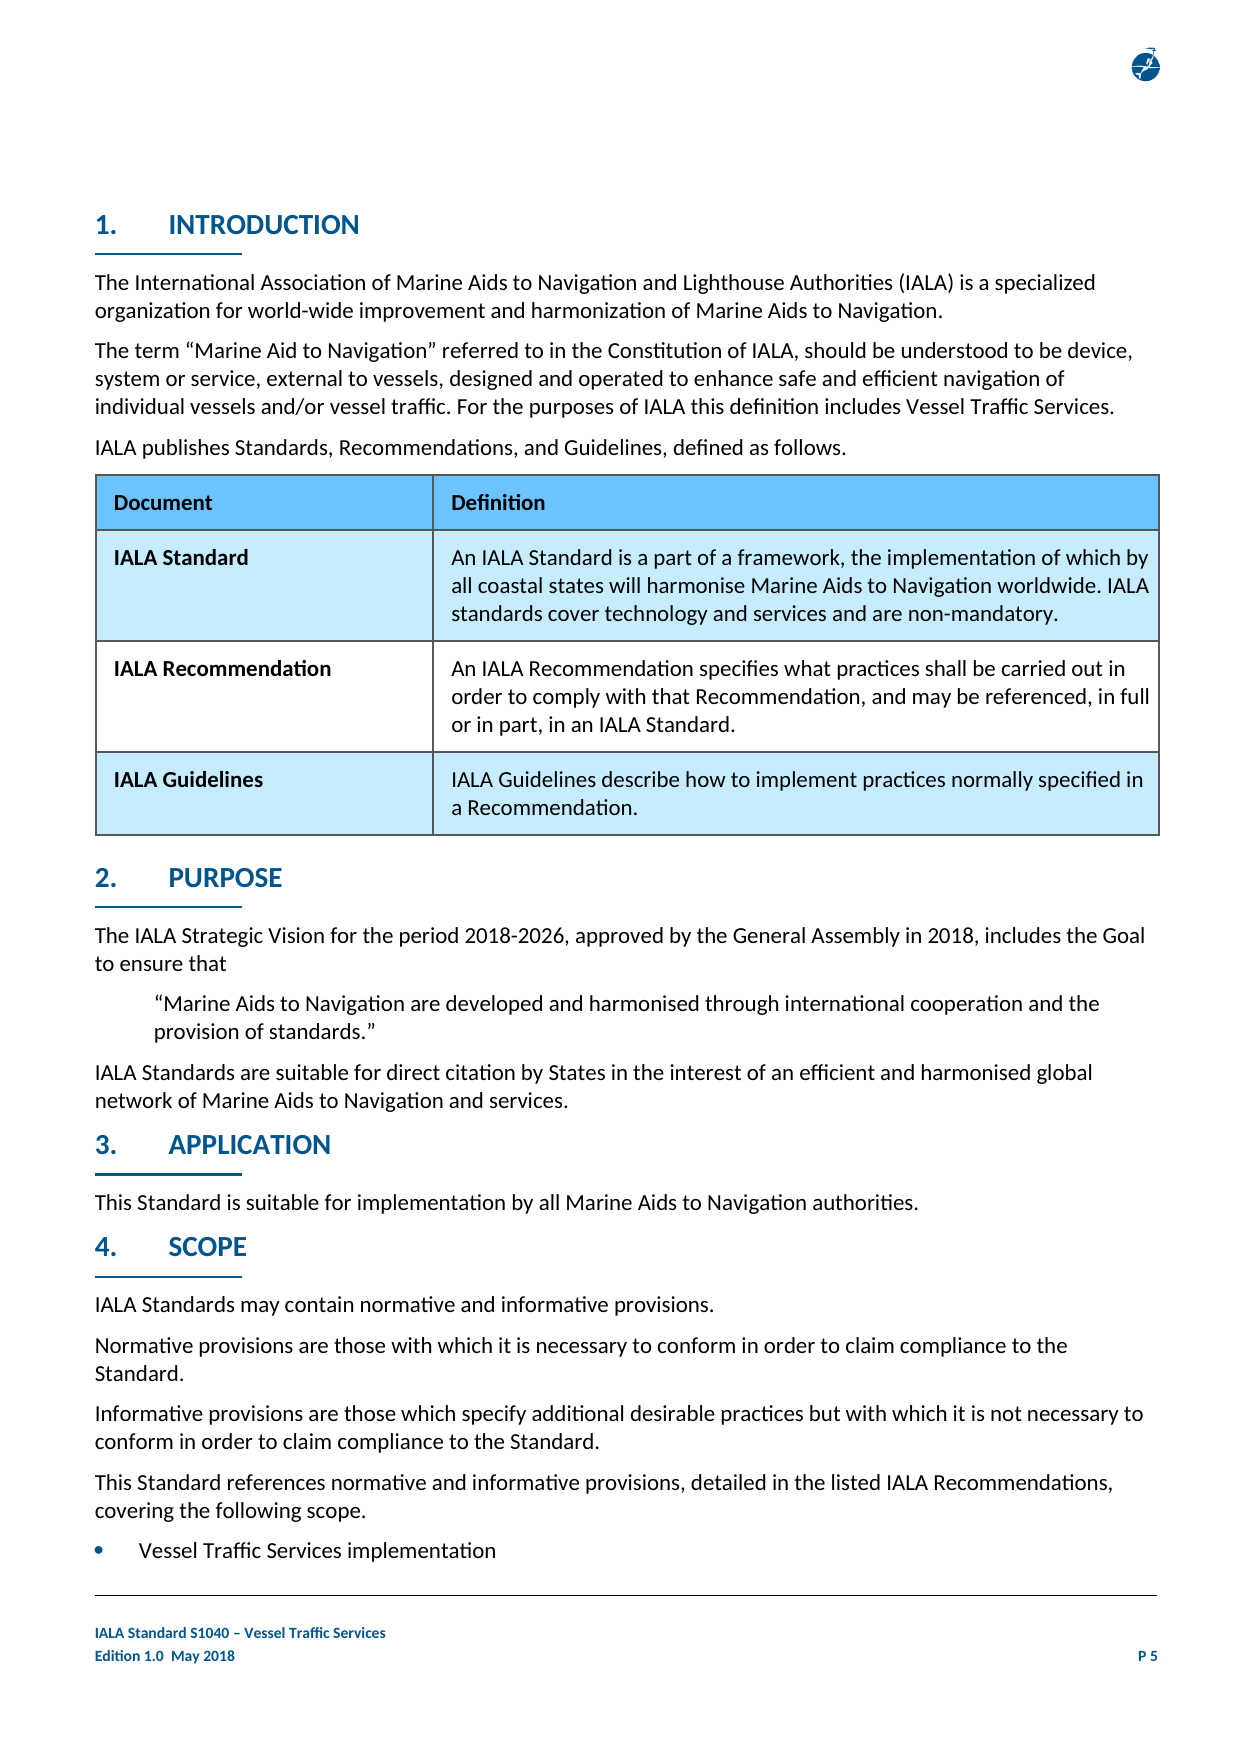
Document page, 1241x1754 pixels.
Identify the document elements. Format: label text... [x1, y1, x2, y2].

table_cell IALA Recommendation [97, 642, 432, 751]
table_header Document [97, 476, 432, 529]
table_cell An IALA Recommendation specifies what practices shall be carried out in order to comply with that Recommendation, and may be referenced, in full or in part, in an IALA Standard. [434, 642, 1158, 751]
picture [1100, 0, 1219, 116]
text Vessel Traffic Services implementation [94, 1536, 1157, 1564]
table_cell IALA Guidelines [97, 753, 432, 834]
text IALA Standards may contain normative and informative provisions. [94, 1290, 1157, 1318]
subtitle PURPOSE [94, 859, 1157, 895]
table_header Definition [434, 476, 1158, 529]
subtitle INTRODUCTION [94, 206, 1157, 242]
text The International Association of Marine Aids to Navigation and Lighthouse Authorities (IALA) is a specialized organization for world-wide improvement and harmonization of Marine Aids to Navigation. [94, 268, 1157, 324]
table_cell IALA Standard [97, 531, 432, 640]
text This Standard references normative and informative provisions, detailed in the listed IALA Recommendations, covering the following scope. [94, 1468, 1157, 1524]
text “Marine Aids to Navigation are developed and harmonised through international cooperation and the provision of standards.” [153, 989, 1157, 1045]
subtitle APPLICATION [94, 1126, 1157, 1162]
text The IALA Strategic Vision for the period 2018-2026, approved by the General Assembly in 2018, includes the Goal to ensure that [94, 921, 1157, 977]
text Normative provisions are those with which it is necessary to conform in order to claim compliance to the Standard. [94, 1331, 1157, 1387]
text This Standard is suitable for implementation by all Marine Aids to Navigation authorities. [94, 1188, 1157, 1216]
text The term “Marine Aid to Navigation” referred to in the Constitution of IALA, should be understood to be device, system or service, external to vessels, designed and operated to enhance safe and efficient navigation of individual vessels and/or vessel traffic. For the purposes of IALA this definition includes Vessel Traffic Services. [94, 336, 1157, 421]
table_cell IALA Guidelines describe how to implement practices normally specified in a Recommendation. [434, 753, 1158, 834]
subtitle SCOPE [94, 1228, 1157, 1264]
text Informative provisions are those which specify additional desirable practices but with which it is not necessary to conform in order to claim compliance to the Standard. [94, 1399, 1157, 1455]
table_cell An IALA Standard is a part of a framework, the implementation of which by all coastal states will harmonise Marine Aids to Navigation worldwide. IALA standards cover technology and services and are non-mandatory. [434, 531, 1158, 640]
text IALA publishes Standards, Recommendations, and Guidelines, defined as follows. [94, 433, 1157, 461]
text IALA Standards are suitable for direct citation by States in the interest of an efficient and harmonised global network of Marine Aids to Navigation and services. [94, 1058, 1157, 1114]
